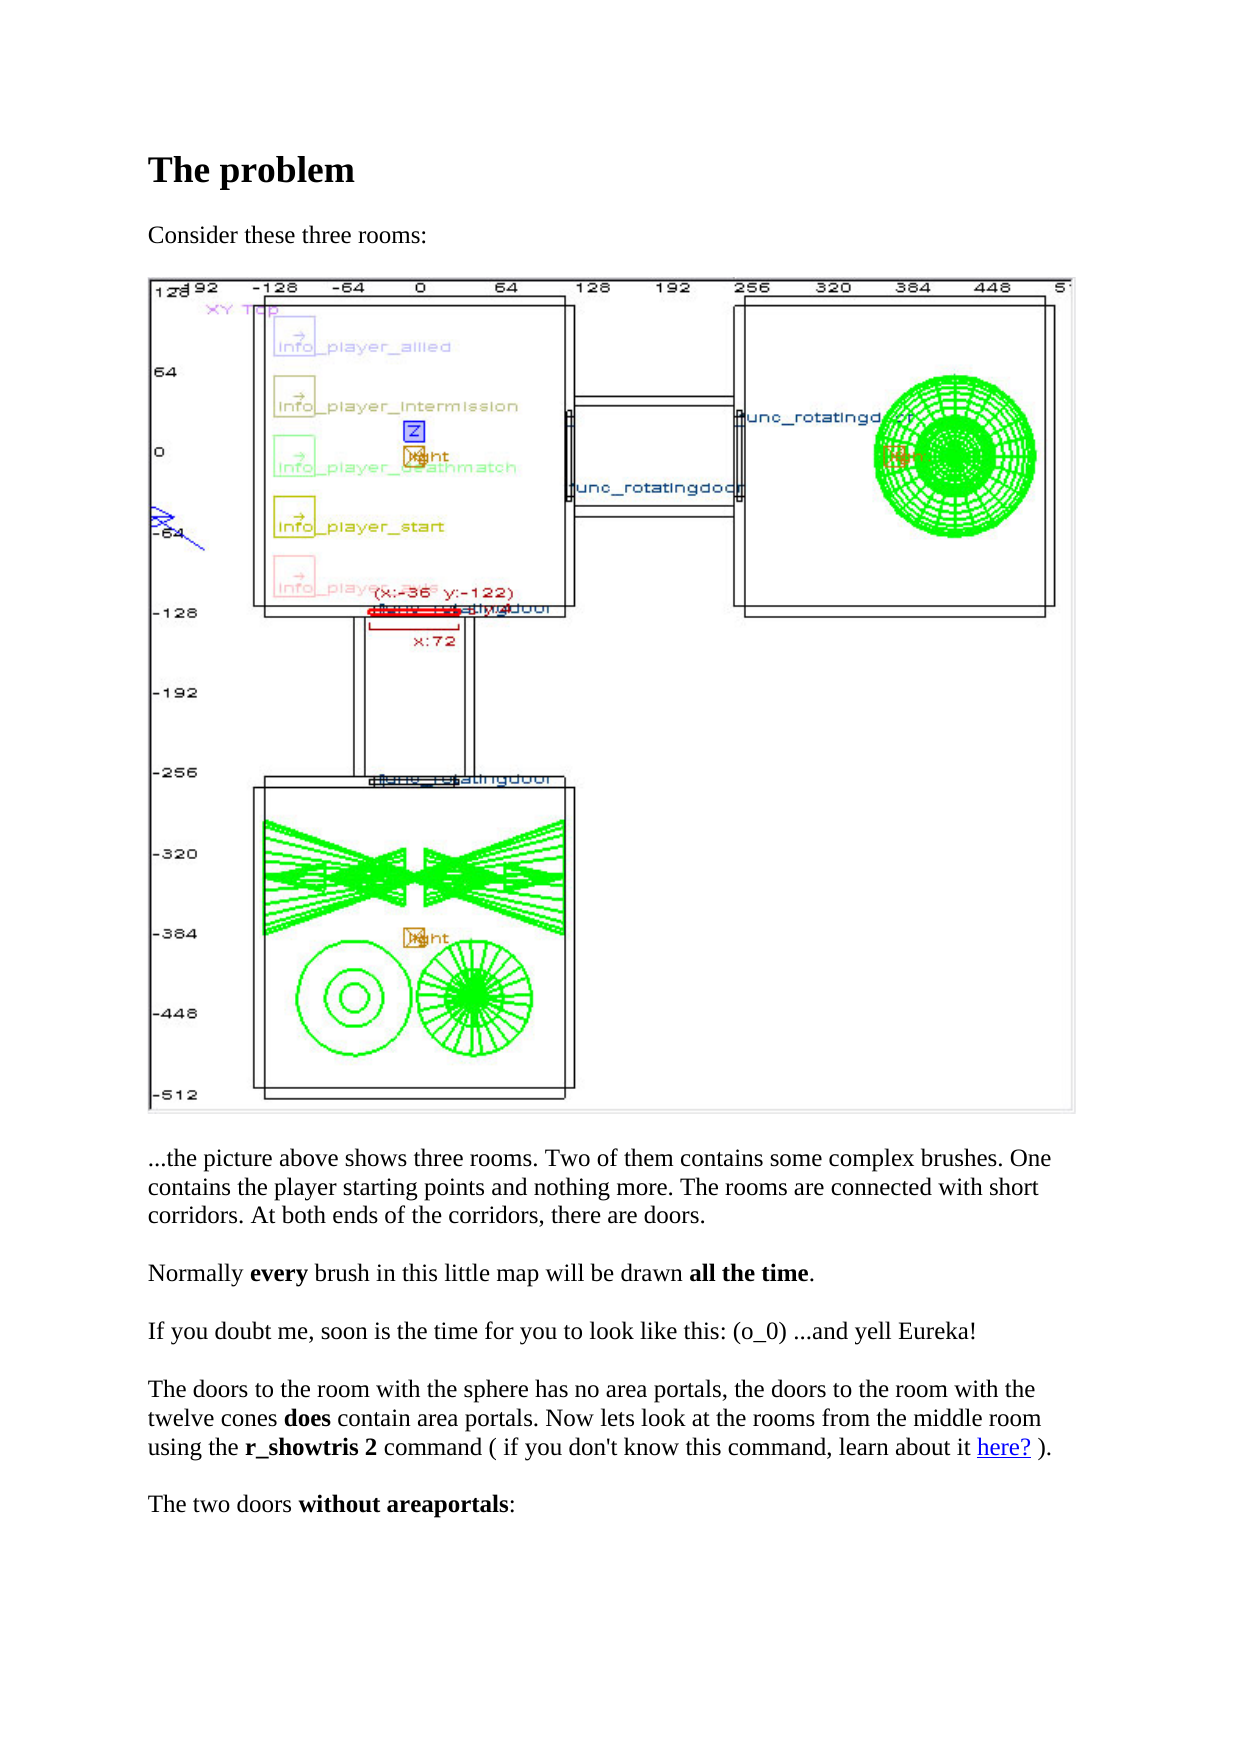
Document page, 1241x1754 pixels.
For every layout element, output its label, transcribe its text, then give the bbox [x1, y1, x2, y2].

text If you doubt me, soon is the time for you to look like this: (o_0) ...and yell Eureka! [148, 1316, 1093, 1345]
text The two doors without areaportals: [148, 1489, 1093, 1518]
text ...the picture above shows three rooms. Two of them contains some complex brushes. One contains the player starting points and nothing more. The rooms are connected with short corridors. At both ends of the corridors, there are doors. [148, 1143, 1093, 1229]
picture [147, 277, 1076, 1114]
text The problem [148, 148, 1093, 191]
text Consider these three rooms: [148, 220, 1093, 249]
text The doors to the room with the sphere has no area portals, the doors to the room with the twelve cones does contain area portals. Now lets look at the rooms from the middle room using the r_showtris 2 command ( if you don't know this command, learn about it here? ). [148, 1374, 1093, 1460]
text Normally every brush in this little map will be drawn all the time. [148, 1258, 1093, 1287]
